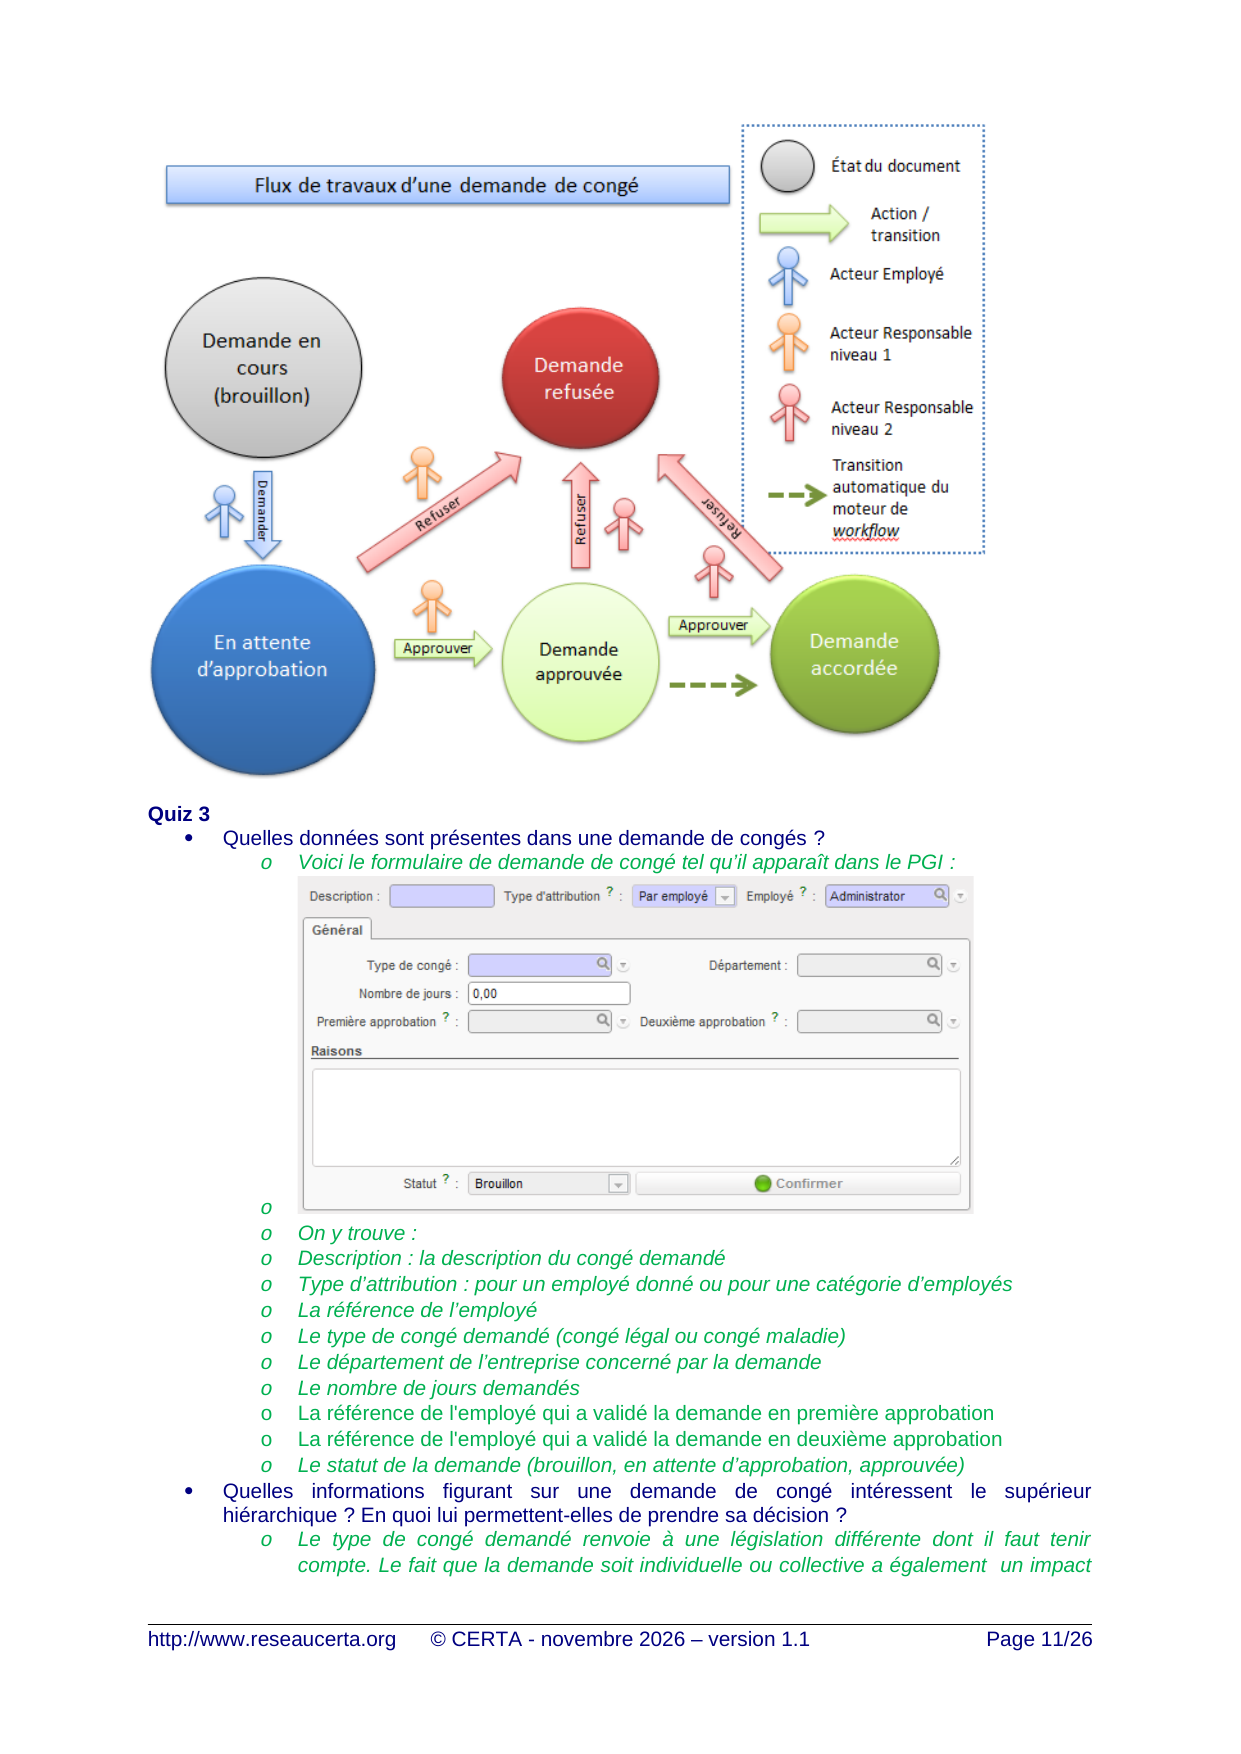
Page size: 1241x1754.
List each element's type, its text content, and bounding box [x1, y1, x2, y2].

list Quelles données sont présentes dans une demande de congés ? [185, 826, 1092, 850]
list La référence de l'employé qui a validé la demande en deuxième approbation [260, 1427, 1092, 1453]
list Description : la description du congé demandé [260, 1246, 1092, 1272]
list Type d’attribution : pour un employé donné ou pour une catégorie d’employés [260, 1272, 1092, 1298]
list Quelles informations figurant sur une demande de congé intéressent le supérieur hiérarchique ? En quoi lui permettent-elles de prendre sa décision ? [185, 1479, 1092, 1527]
list La référence de l'employé qui a validé la demande en première approbation [260, 1401, 1092, 1427]
picture [147, 118, 989, 779]
picture [297, 876, 974, 1214]
list La référence de l’employé [260, 1298, 1092, 1324]
list Le statut de la demande (brouillon, en attente d’approbation, approuvée) [260, 1453, 1092, 1479]
subtitle Quiz 3 [148, 802, 1092, 826]
list Voici le formulaire de demande de congé tel qu’il apparaît dans le PGI : [260, 850, 1092, 876]
list Le nombre de jours demandés [260, 1375, 1092, 1401]
list On y trouve : [260, 1220, 1092, 1246]
list Le type de congé demandé (congé légal ou congé maladie) [260, 1324, 1092, 1349]
list Le département de l’entreprise concerné par la demande [260, 1349, 1092, 1375]
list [260, 1527, 1092, 1576]
